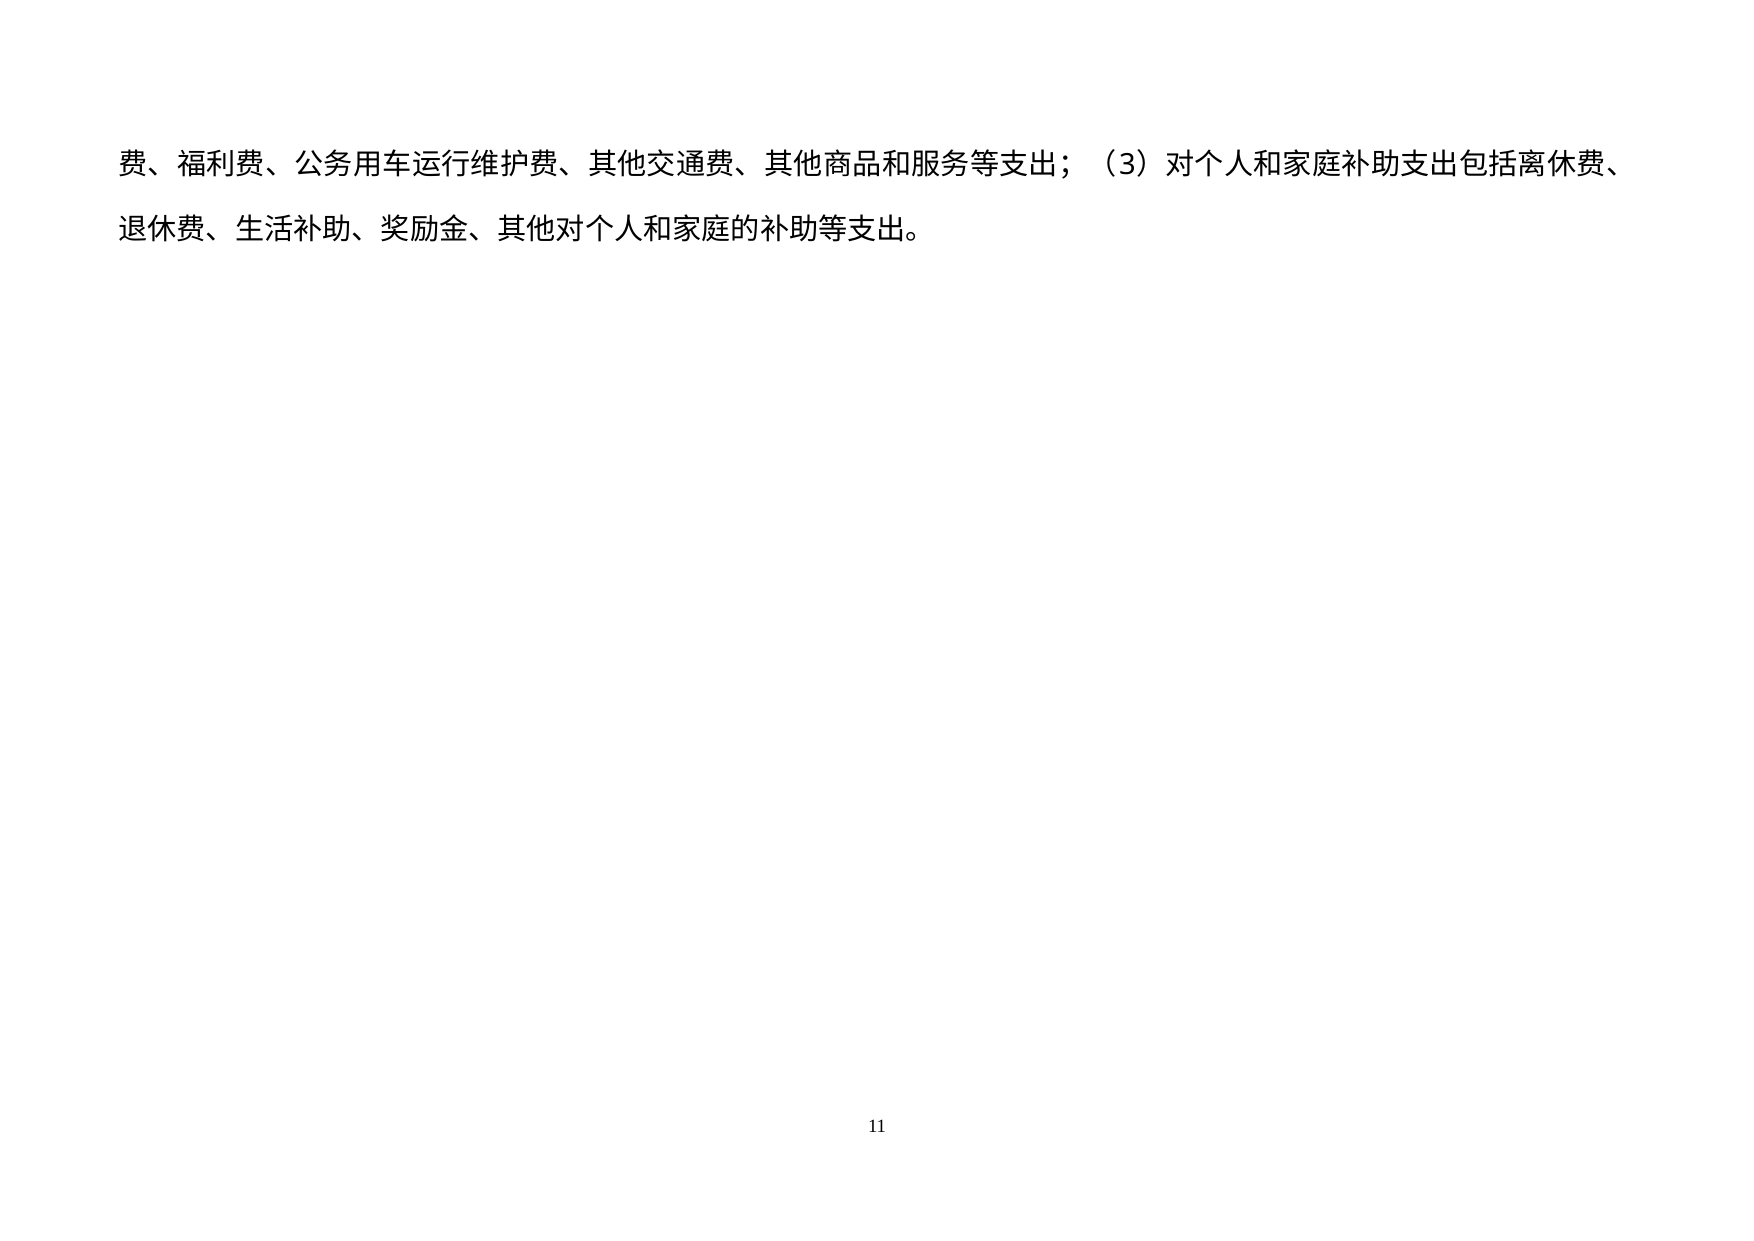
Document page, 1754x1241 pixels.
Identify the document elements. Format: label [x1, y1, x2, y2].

text [118, 129, 1636, 259]
